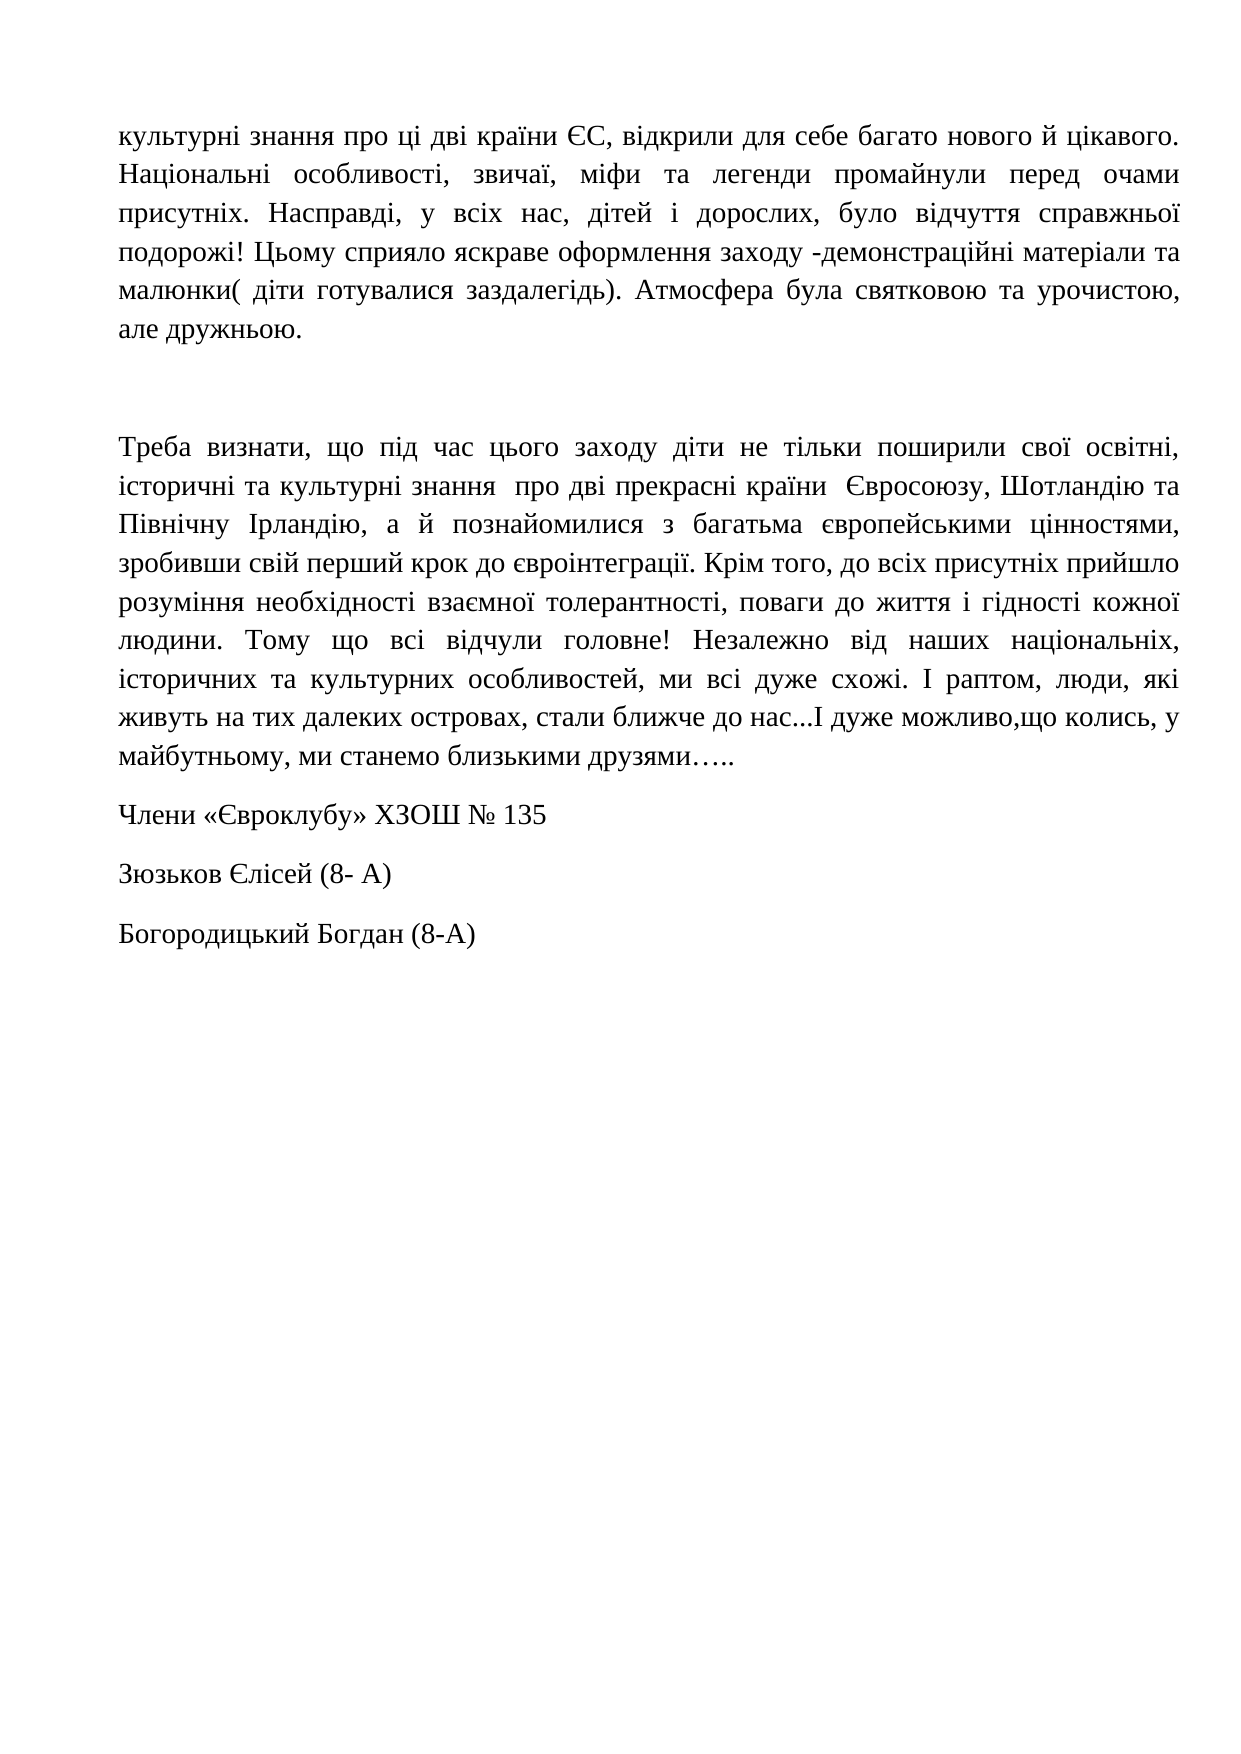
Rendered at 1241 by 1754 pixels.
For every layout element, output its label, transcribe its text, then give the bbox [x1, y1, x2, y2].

text Зюзьков Єлісей (8- А) [118, 857, 1181, 890]
text Члени «Євроклубу» ХЗОШ № 135 [118, 797, 1181, 831]
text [118, 118, 1181, 344]
text Богородицький Богдан (8-А) [118, 916, 1181, 949]
text Треба визнати, що під час цього заходу діти не тільки поширили свої освітні, історичні та культурні знання про дві прекрасні країни Євросоюзу, Шотландію та Північну Ірландію, а й познайомилися з багатьма європейськими цінностями, зробивши свій перший крок до євроінтеграції. Крім того, до всіх присутніх прийшло розуміння необхідності взаємної толерантності, поваги до життя і гідності кожної людини. Тому що всі відчули головне! Незалежно від наших національніх, історичних та культурних особливостей, ми всі дуже схожі. І раптом, люди, які живуть на тих далеких островах, стали ближче до нас...І дуже можливо,що колись, у майбутньому, ми станемо близькими друзями….. [118, 429, 1181, 771]
